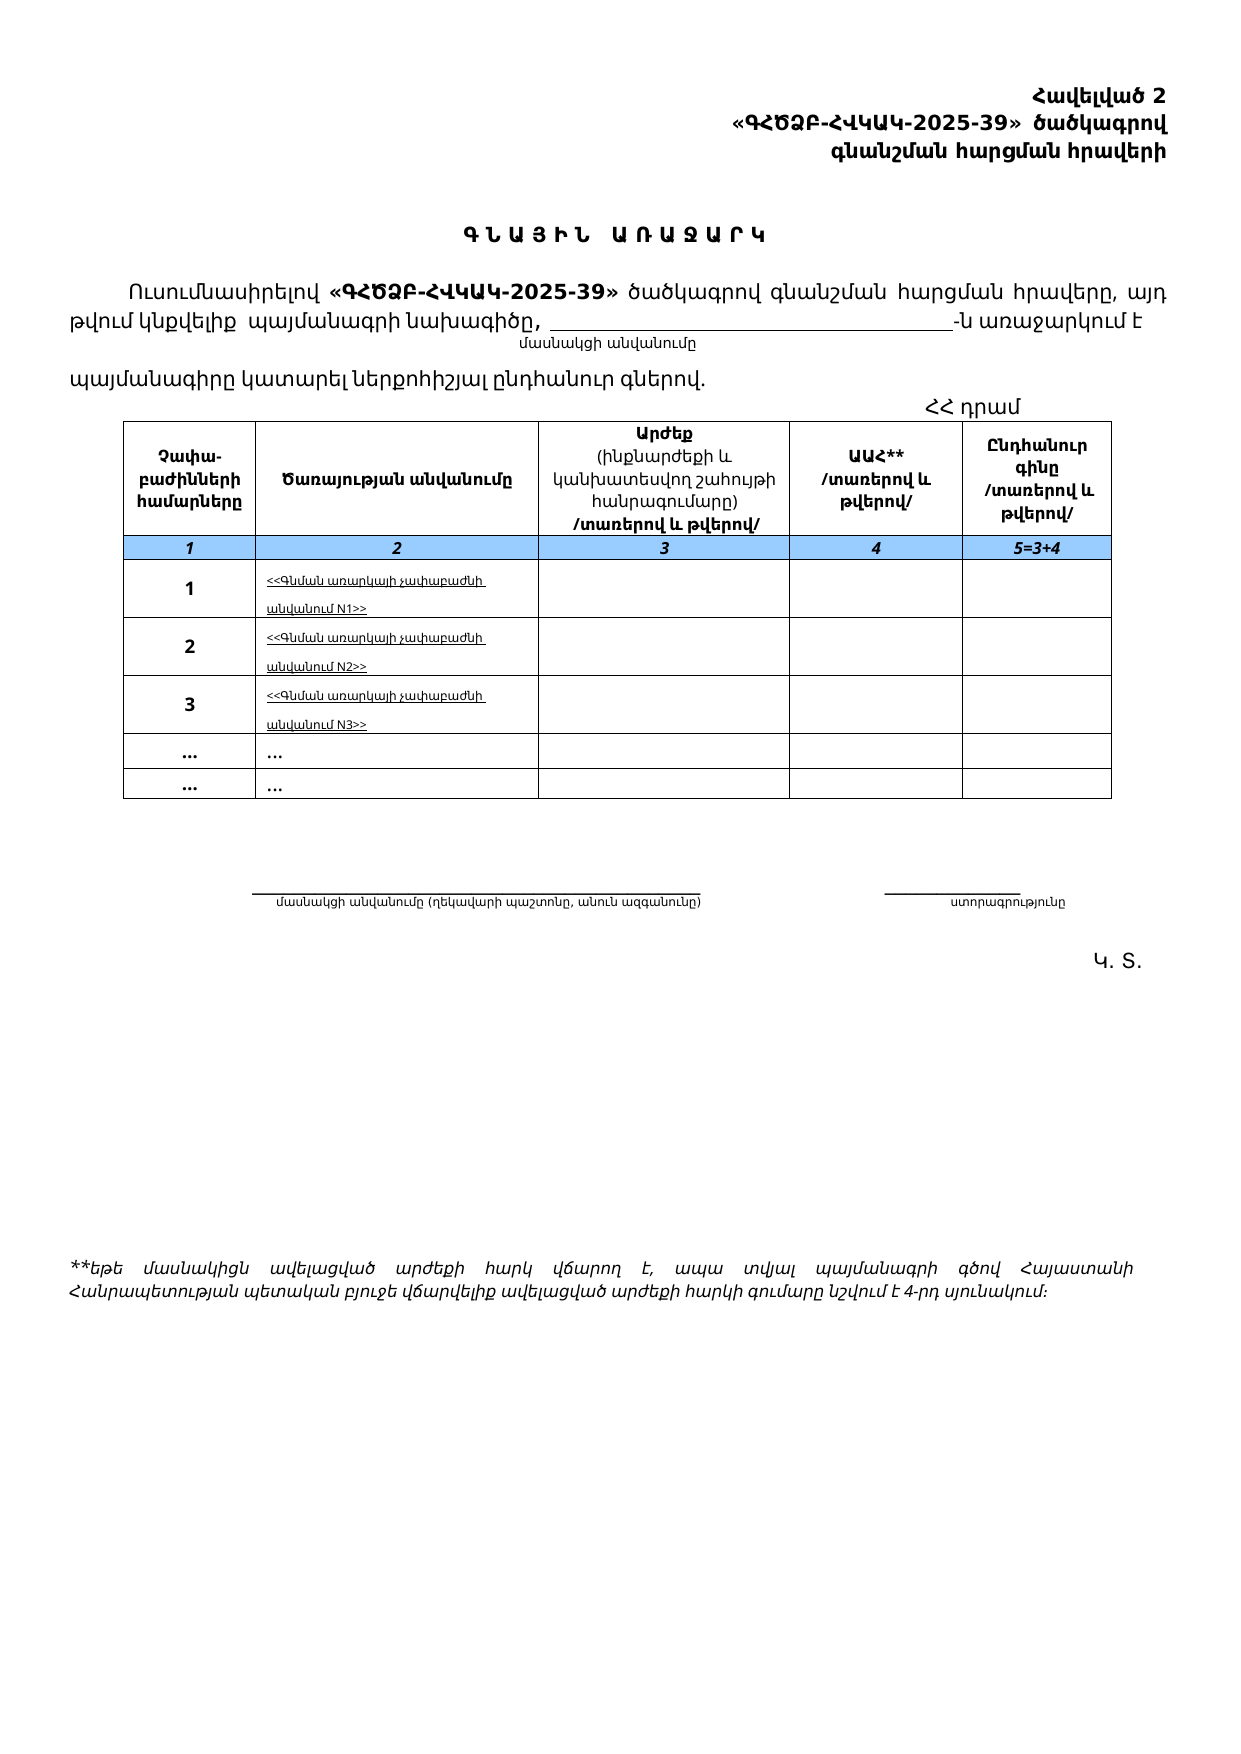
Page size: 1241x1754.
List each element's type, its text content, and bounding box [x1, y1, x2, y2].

table_cell [790, 560, 962, 617]
table_cell 4 [790, 536, 962, 559]
table_cell <<Գնման առարկայի չափաբաժնի անվանում N1>> [256, 560, 538, 617]
table_cell 3 [124, 676, 255, 733]
table_cell ... [256, 769, 538, 797]
table_cell [539, 676, 789, 733]
table_header Ծառայության անվանումը [256, 422, 538, 535]
table_cell [790, 676, 962, 733]
table_header Չափա- բաժինների համարները [124, 422, 255, 535]
table_cell [539, 734, 789, 768]
text մասնակցի անվանումը (ղեկավարի պաշտոնը, անուն ազգանունը) ստորագրությունը [69, 896, 1167, 920]
table_cell 2 [256, 536, 538, 559]
table_cell [790, 769, 962, 797]
table_cell [963, 769, 1111, 797]
text Ուսումնասիրելով «ԳՀԾՁԲ-ՀՎԿԱԿ-2025-39» ծածկագրով գնանշման հարցման հրավերը, այդ թվում կնքվելիք պայմանագրի նախագիծը, -ն առաջարկում է [69, 277, 1167, 335]
table_cell [790, 618, 962, 675]
table_cell [963, 618, 1111, 675]
table_cell 2 [124, 618, 255, 675]
text մասնակցի անվանումը [69, 335, 1167, 364]
table_header Արժեք (ինքնարժեքի և կանխատեսվող շահույթի հանրագումարը) /տառերով և թվերով/ [539, 422, 789, 535]
table_cell <<Գնման առարկայի չափաբաժնի անվանում N3>> [256, 676, 538, 733]
table_header Ընդհանուր գինը /տառերով և թվերով/ [963, 422, 1111, 535]
table_cell [539, 769, 789, 797]
table_cell … [124, 734, 255, 768]
table_cell 1 [124, 536, 255, 559]
table_cell … [124, 769, 255, 797]
table_cell [963, 560, 1111, 617]
text «ԳՀԾՁԲ-ՀՎԿԱԿ-2025-39» ծածկագրով [69, 108, 1167, 137]
table_cell [963, 676, 1111, 733]
table_cell [963, 734, 1111, 768]
text **եթե մասնակիցն ավելացված արժեքի հարկ վճարող է, ապա տվյալ պայմանագրի գծով Հայաստանի Հանրապետության պետական բյուջե վճարվելիք ավելացված արժեքի հարկի գումարը նշվում է 4-րդ սյունակում։ [69, 1254, 1134, 1302]
text գնանշման հարցման հրավերի [69, 137, 1167, 165]
table_cell 3 [539, 536, 789, 559]
text ___________________________________________ _____________ [144, 871, 1167, 896]
table_header ԱԱՀ** /տառերով և թվերով/ [790, 422, 962, 535]
table_cell [539, 560, 789, 617]
text ՀՀ դրամ [69, 392, 1167, 421]
table_cell 5=3+4 [963, 536, 1111, 559]
text Հավելված 2 [69, 84, 1167, 108]
table_cell 1 [124, 560, 255, 617]
table_cell [539, 618, 789, 675]
text Կ. Տ. [69, 949, 1167, 973]
table_cell [790, 734, 962, 768]
text պայմանագիրը կատարել ներքոհիշյալ ընդհանուր գներով. [69, 364, 1167, 392]
table_cell <<Գնման առարկայի չափաբաժնի անվանում N2>> [256, 618, 538, 675]
table_cell ... [256, 734, 538, 768]
text Գ Ն Ա Յ Ի Ն Ա Ռ Ա Ջ Ա Ր Կ [62, 223, 1167, 248]
